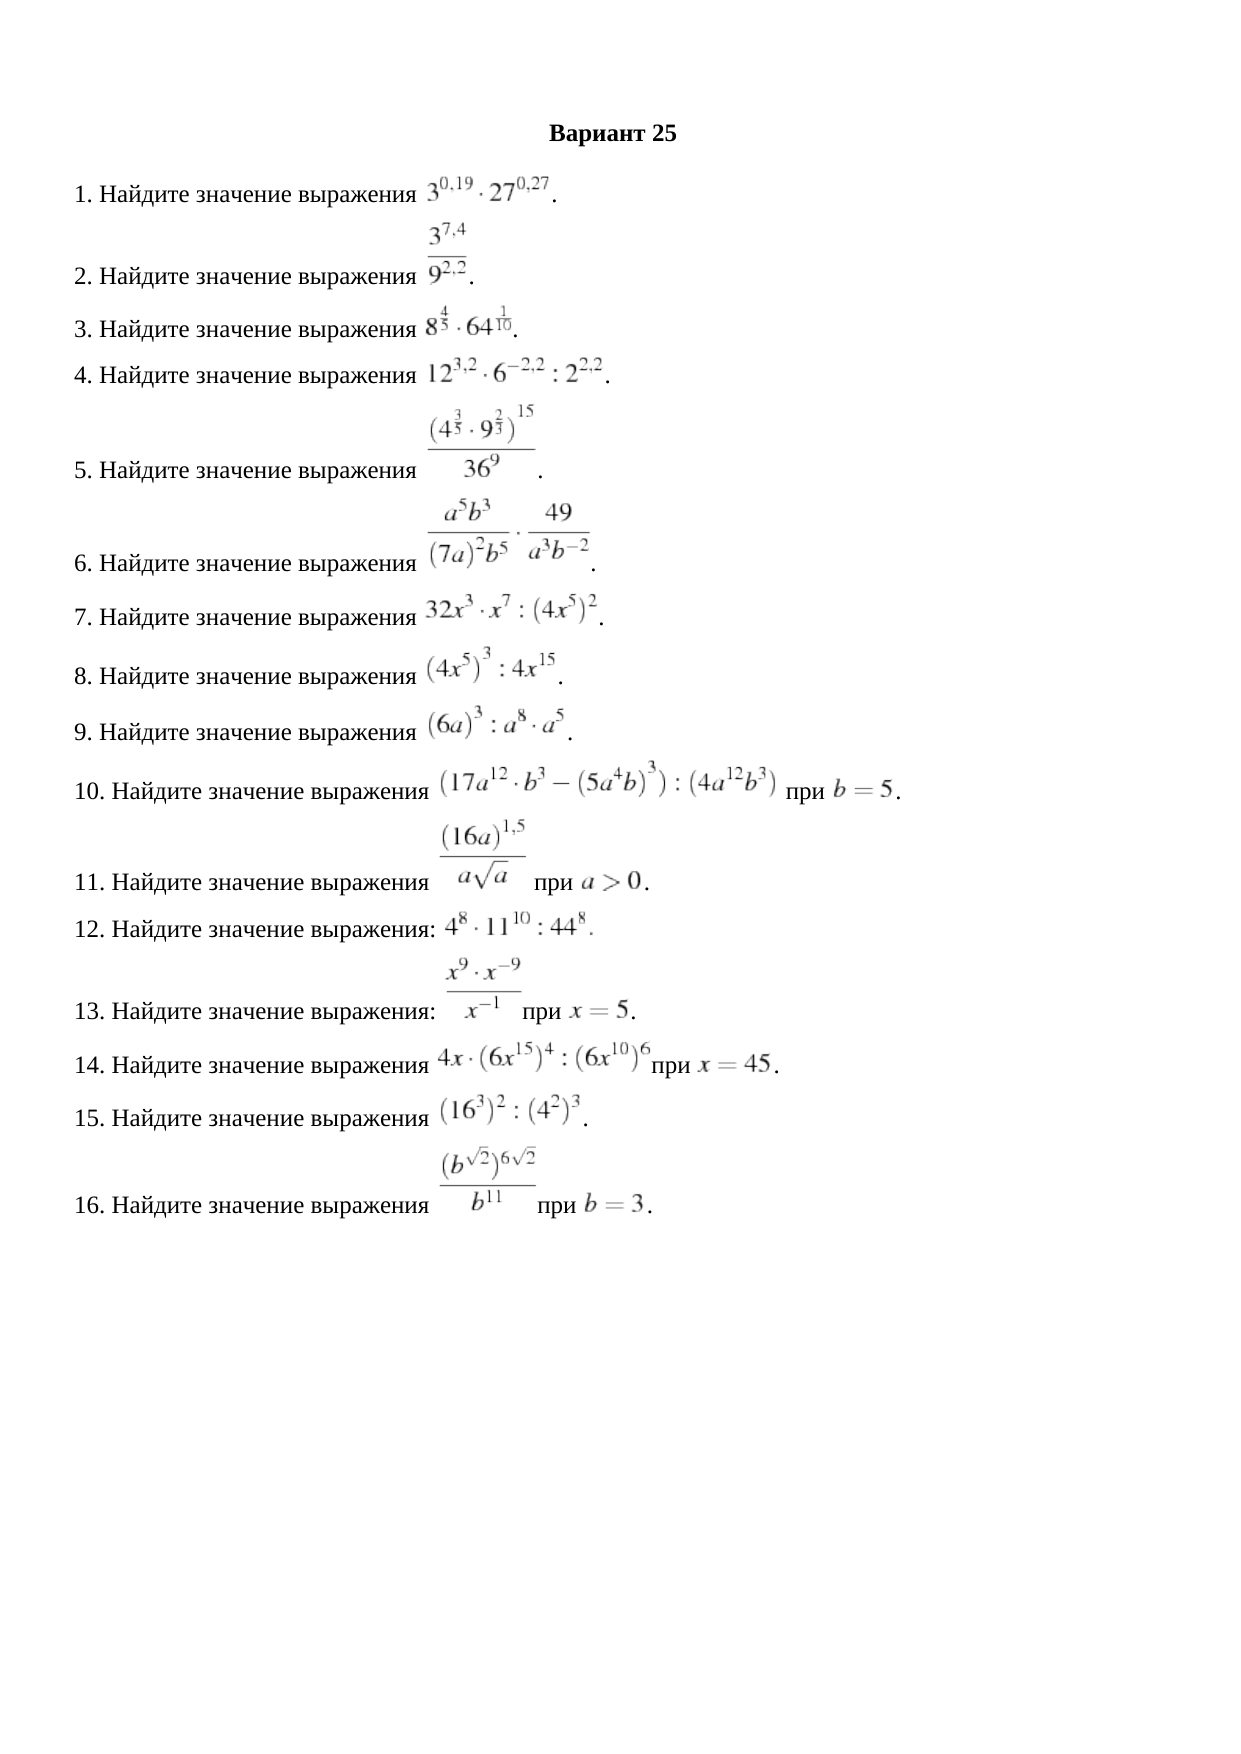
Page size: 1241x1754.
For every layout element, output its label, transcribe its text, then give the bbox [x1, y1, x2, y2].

text Вариант 25 [74, 118, 1152, 147]
text 12. Найдите значение выражения: [74, 911, 1152, 942]
text 14. Найдите значение выражения при . [74, 1039, 1152, 1079]
picture [831, 777, 895, 799]
picture [423, 645, 558, 685]
picture [423, 304, 513, 337]
picture [435, 1039, 652, 1074]
picture [696, 1051, 774, 1074]
picture [435, 1093, 583, 1127]
picture [435, 818, 528, 891]
text 5. Найдите значение выражения . [74, 403, 1152, 484]
picture [442, 910, 598, 937]
picture [423, 356, 605, 384]
picture [435, 1146, 538, 1214]
text 16. Найдите значение выражения при . [74, 1146, 1152, 1218]
text 1. Найдите значение выражения . [74, 176, 1152, 208]
picture [423, 403, 538, 479]
text 7. Найдите значение выражения . [74, 591, 1152, 631]
picture [423, 498, 591, 572]
text 3. Найдите значение выражения . [74, 304, 1152, 342]
picture [567, 997, 630, 1020]
picture [423, 222, 469, 285]
picture [423, 175, 552, 203]
text 11. Найдите значение выражения при . [74, 819, 1152, 896]
text 8. Найдите значение выражения . [74, 645, 1152, 690]
picture [423, 591, 598, 626]
picture [582, 1191, 647, 1214]
picture [435, 760, 780, 799]
text 13. Найдите значение выражения: при . [74, 957, 1152, 1025]
text 9. Найдите значение выражения . [74, 704, 1152, 746]
text 6. Найдите значение выражения . [74, 498, 1152, 577]
picture [423, 704, 567, 741]
picture [579, 868, 644, 891]
picture [442, 956, 523, 1020]
text 15. Найдите значение выражения . [74, 1093, 1152, 1132]
text 4. Найдите значение выражения . [74, 357, 1152, 389]
text 2. Найдите значение выражения . [74, 222, 1152, 290]
